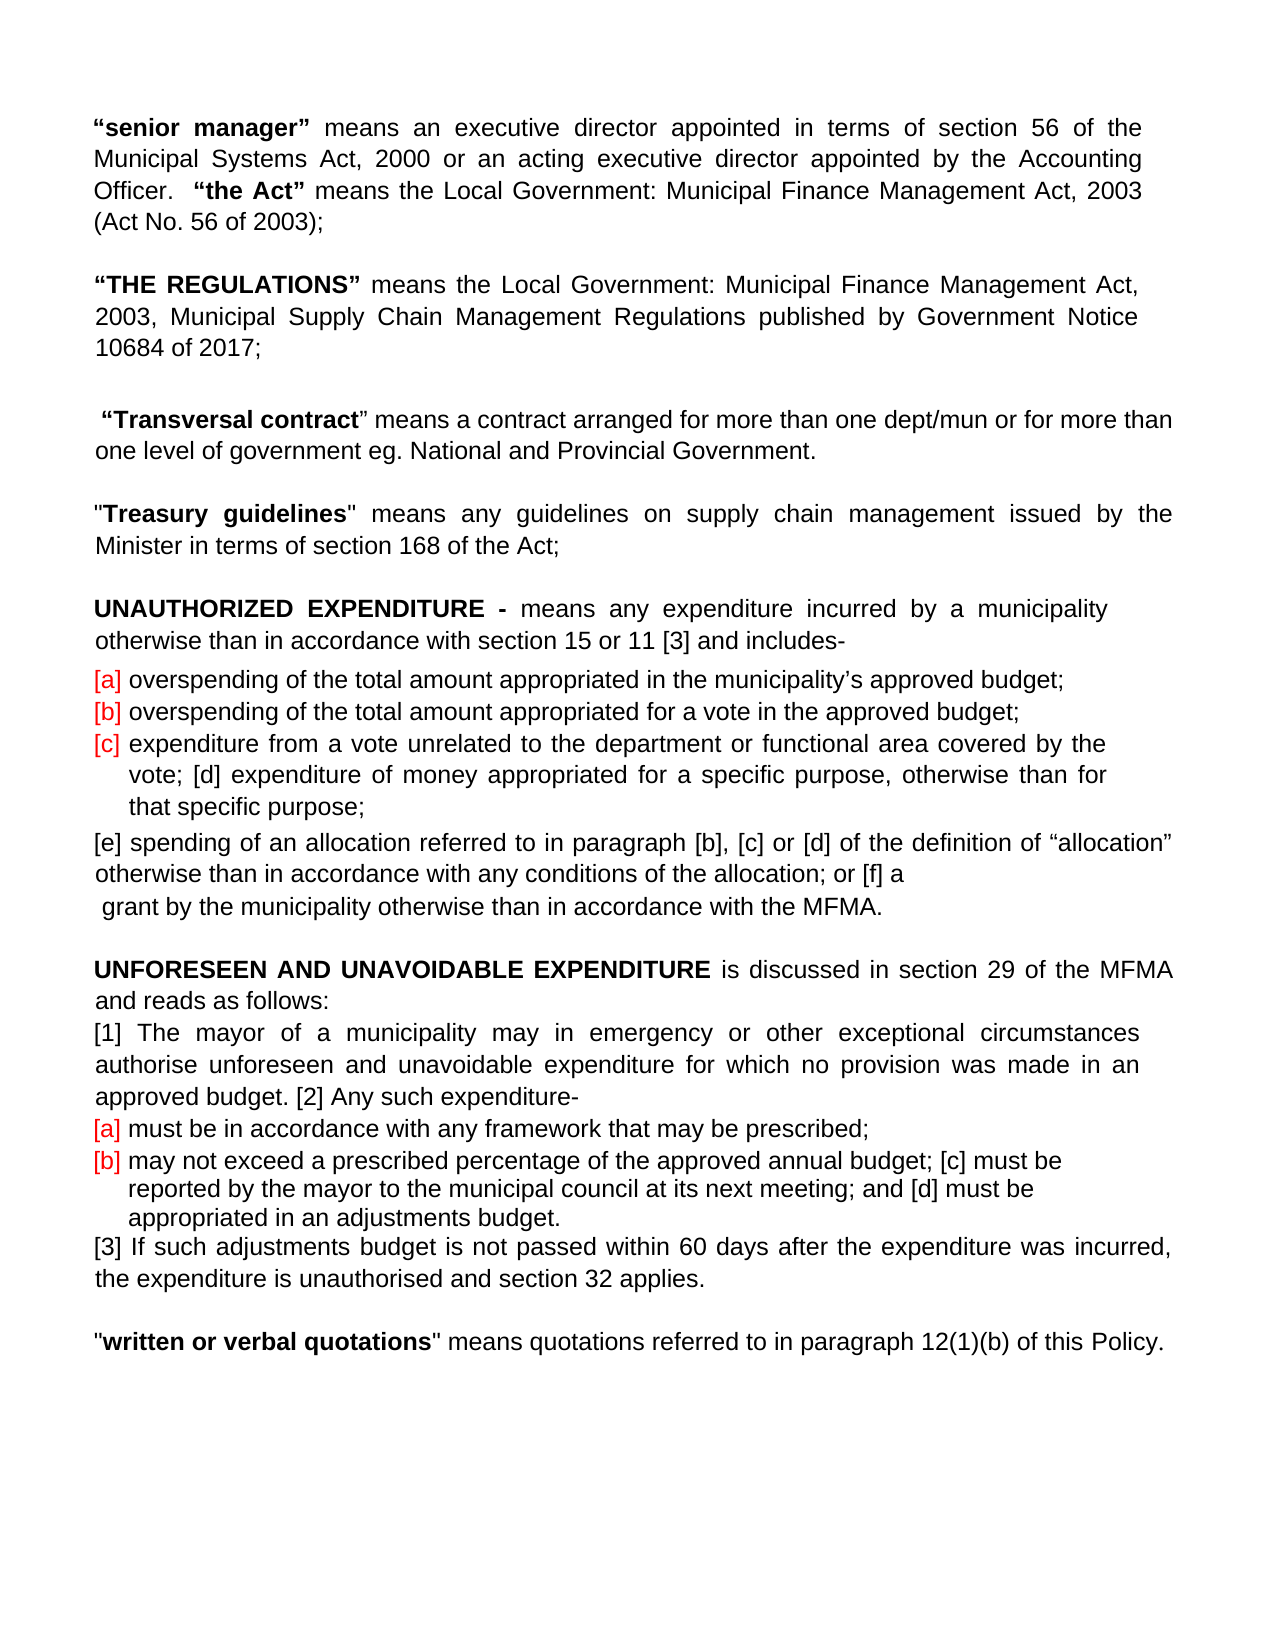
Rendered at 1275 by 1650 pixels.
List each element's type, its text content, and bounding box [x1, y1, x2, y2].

list must be in accordance with any framework that may be prescribed; [93, 1113, 1086, 1142]
list overspending of the total amount appropriated in the municipality’s approved budget; [94, 664, 1109, 693]
text “THE REGULATIONS” means the Local Government: Municipal Finance Management Act, 2003, Municipal Supply Chain Management Regulations published by Government Notice 10684 of 2017; [94, 270, 1140, 362]
text UNAUTHORIZED EXPENDITURE - means any expenditure incurred by a municipality otherwise than in accordance with section 15 or 11 [3] and includes- [94, 594, 1109, 654]
text [e] spending of an allocation referred to in paragraph [b], [c] or [d] of the definition of “allocation” otherwise than in accordance with any conditions of the allocation; or [f] a [94, 828, 1174, 888]
list expenditure from a vote unrelated to the department or functional area covered by the vote; [d] expenditure of money appropriated for a specific purpose, otherwise than for that specific purpose; [94, 729, 1109, 821]
text [1] The mayor of a municipality may in emergency or other exceptional circumstances authorise unforeseen and unavoidable expenditure for which no provision was made in an approved budget. [2] Any such expenditure- [94, 1018, 1142, 1110]
text “Transversal contract” means a contract arranged for more than one dept/mun or for more than one level of government eg. National and Provincial Government. [94, 405, 1174, 465]
text "written or verbal quotations" means quotations referred to in paragraph 12(1)(b) of this Policy. [94, 1327, 1174, 1356]
list overspending of the total amount appropriated for a vote in the approved budget; [94, 697, 1109, 725]
text [3] If such adjustments budget is not passed within 60 days after the expenditure was incurred, the expenditure is unauthorised and section 32 applies. [94, 1232, 1174, 1292]
text UNFORESEEN AND UNAVOIDABLE EXPENDITURE is discussed in section 29 of the MFMA and reads as follows: [94, 955, 1174, 1015]
text “senior manager” means an executive director appointed in terms of section 56 of the Municipal Systems Act, 2000 or an acting executive director appointed by the Accounting Officer. “the Act” means the Local Government: Municipal Finance Management Act, 2003 (Act No. 56 of 2003); [92, 112, 1143, 236]
text grant by the municipality otherwise than in accordance with the MFMA. [102, 892, 1109, 920]
list may not exceed a prescribed percentage of the approved annual budget; [c] must be reported by the mayor to the municipal council at its next meeting; and [d] must be appropriated in an adjustments budget. [93, 1146, 1086, 1232]
text "Treasury guidelines" means any guidelines on supply chain management issued by the Minister in terms of section 168 of the Act; [94, 499, 1174, 560]
